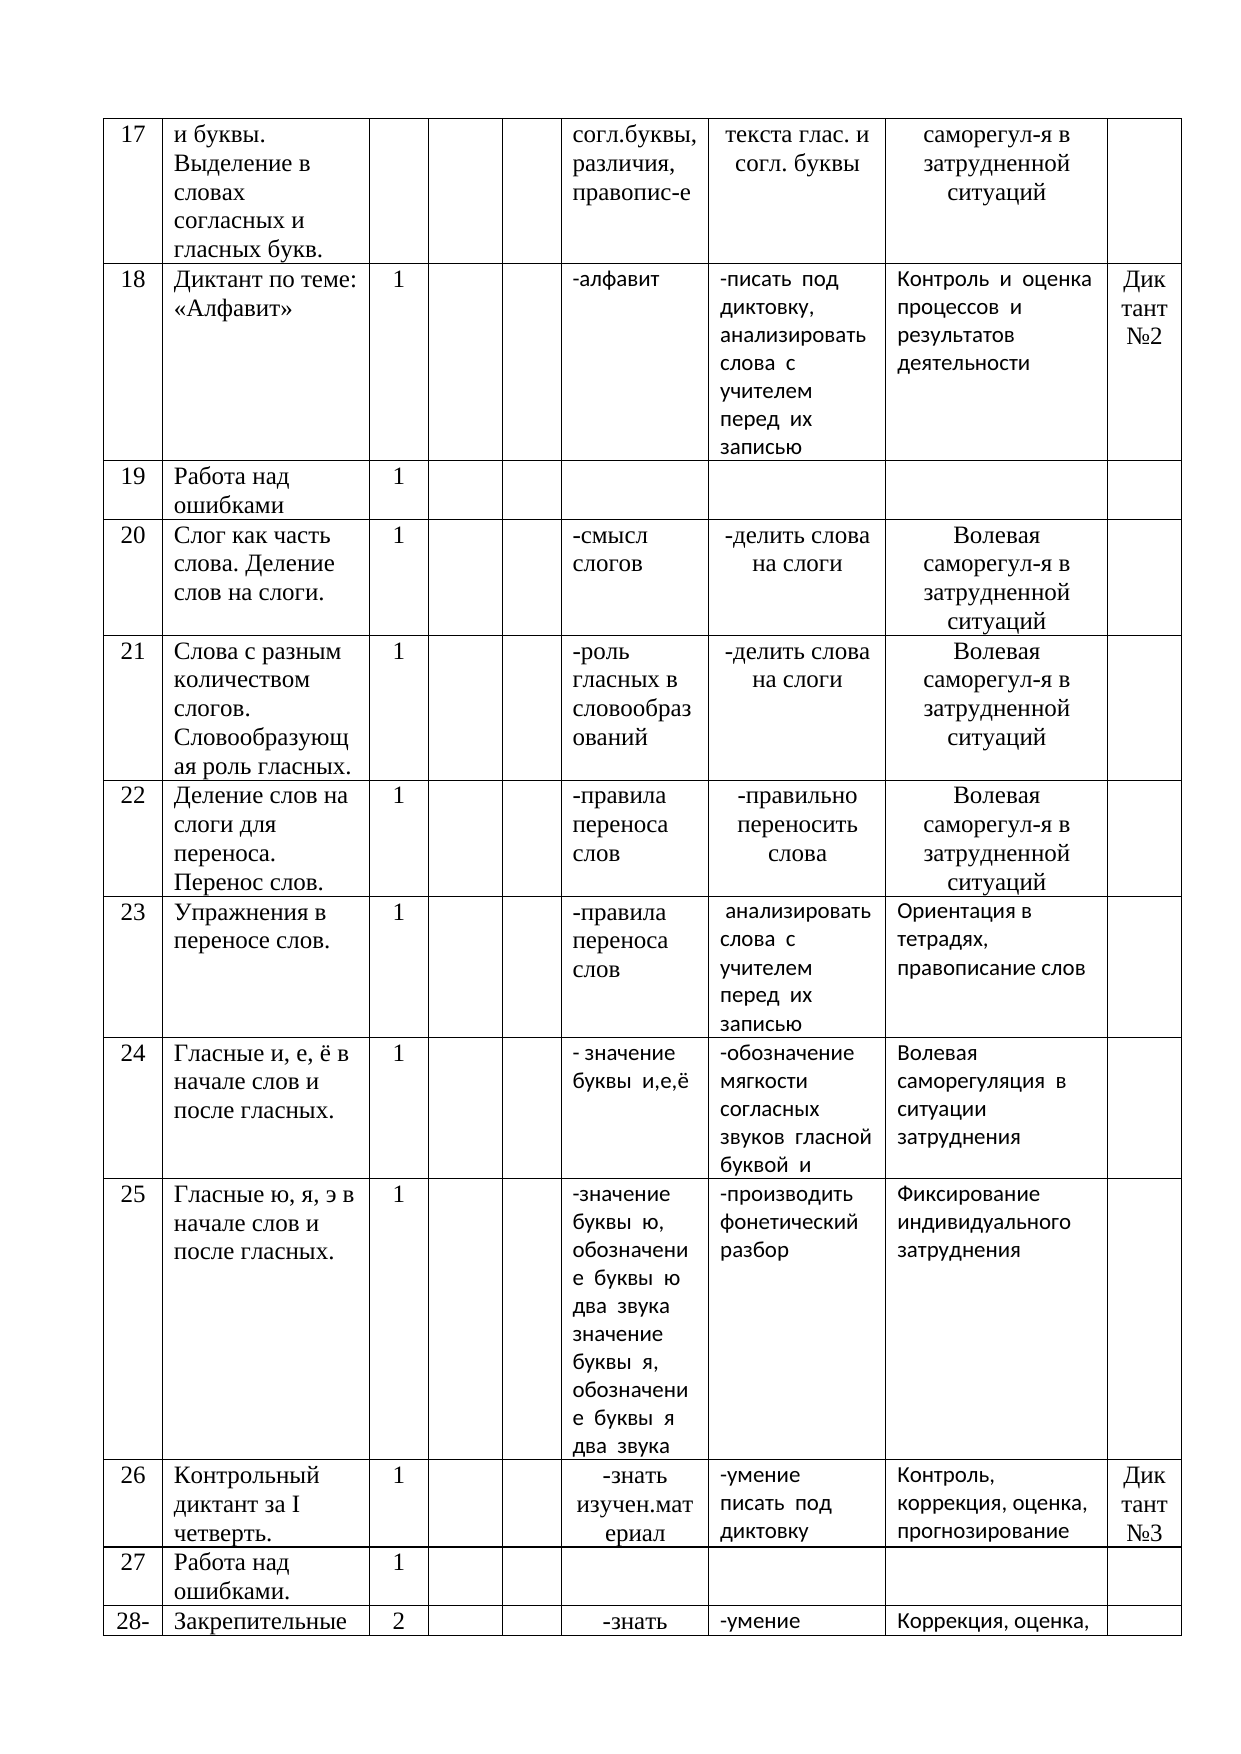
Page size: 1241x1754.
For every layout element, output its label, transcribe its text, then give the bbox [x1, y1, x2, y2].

table_cell [1108, 1179, 1181, 1459]
table_cell -правила переноса слов [562, 897, 708, 1037]
table_cell [429, 1548, 502, 1605]
table_cell [429, 1038, 502, 1178]
table_cell Слог как часть слова. Деление слов на слоги. [163, 520, 369, 635]
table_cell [163, 119, 369, 263]
table_cell Фиксирование индивидуального затруднения [886, 1179, 1107, 1459]
table_cell 1 [370, 1038, 428, 1178]
table_cell 21 [104, 636, 162, 779]
table_cell Гласные ю, я, э в начале слов и после гласных. [163, 1179, 369, 1459]
table_cell 20 [104, 520, 162, 635]
table_cell -писать под диктовку, анализировать слова с учителем перед их записью [709, 264, 885, 460]
table_cell -обозначение мягкости согласных звуков гласной буквой и [709, 1038, 885, 1178]
table_cell -смысл слогов [562, 520, 708, 635]
table_cell [429, 119, 502, 263]
table_cell [429, 1606, 502, 1635]
table_cell 1 [370, 781, 428, 896]
table_cell [1108, 781, 1181, 896]
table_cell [562, 119, 708, 263]
table_cell [886, 461, 1107, 519]
table_cell Контрольный диктант за I четверть. [163, 1460, 369, 1546]
table_cell [503, 1460, 561, 1546]
table_cell 18 [104, 264, 162, 460]
table_cell -алфавит [562, 264, 708, 460]
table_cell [709, 119, 885, 263]
table_cell Ориентация в тетрадях, правописание слов [886, 897, 1107, 1037]
table_cell 16-17 [104, 119, 162, 263]
table_cell [1108, 897, 1181, 1037]
table_cell [429, 636, 502, 779]
table_cell [1108, 1606, 1181, 1635]
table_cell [163, 1606, 369, 1635]
table_cell 1 [370, 1548, 428, 1605]
table_cell Работа над ошибками. [163, 1548, 369, 1605]
table_cell 19 [104, 461, 162, 519]
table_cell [562, 1606, 708, 1635]
table_cell [503, 1038, 561, 1178]
table_cell [429, 1460, 502, 1546]
table_cell Волевая саморегул-я в затрудненной ситуаций [886, 636, 1107, 779]
table_cell 27 [104, 1548, 162, 1605]
table_cell 25 [104, 1179, 162, 1459]
table_cell [429, 520, 502, 635]
table_cell Диктант по теме: «Алфавит» [163, 264, 369, 460]
table_cell 2 [370, 119, 428, 263]
table_cell [503, 1606, 561, 1635]
table_cell [429, 264, 502, 460]
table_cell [886, 1606, 1107, 1635]
table_cell Контроль и оценка процессов и результатов деятельности [886, 264, 1107, 460]
table_cell Работа над ошибками [163, 461, 369, 519]
table_cell 1 [370, 897, 428, 1037]
table_cell [429, 781, 502, 896]
table_cell -значение буквы ю, обозначение буквы ю два звука значение буквы я, обозначение буквы я два звука [562, 1179, 708, 1459]
table_cell Волевая саморегул-я в затрудненной ситуаций [886, 520, 1107, 635]
table_cell Диктант№3 [1108, 1460, 1181, 1546]
table_cell -умение писать под диктовку [709, 1460, 885, 1546]
table_cell анализировать слова с учителем перед их записью [709, 897, 885, 1037]
table_cell [503, 119, 561, 263]
table_cell Слова с разным количеством слогов. Словообразующая роль гласных. [163, 636, 369, 779]
table_cell [503, 520, 561, 635]
table_cell [1108, 520, 1181, 635]
table_cell 1 [370, 1179, 428, 1459]
table_cell [562, 1548, 708, 1605]
table_cell 1 [370, 520, 428, 635]
table_cell [1108, 1038, 1181, 1178]
table_cell 1 [370, 461, 428, 519]
table_cell [886, 1548, 1107, 1605]
table_cell [1108, 1548, 1181, 1605]
table_cell 1 [370, 1460, 428, 1546]
table_cell Гласные и, е, ё в начале слов и после гласных. [163, 1038, 369, 1178]
table_cell [1108, 461, 1181, 519]
table_cell 1 [370, 264, 428, 460]
table_cell [503, 781, 561, 896]
table_cell 2 [370, 1606, 428, 1635]
table_cell -роль гласных в словообразований [562, 636, 708, 779]
table_cell [1108, 119, 1181, 263]
table_cell [562, 461, 708, 519]
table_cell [886, 119, 1107, 263]
table_cell -делить слова на слоги [709, 520, 885, 635]
table_cell [503, 1179, 561, 1459]
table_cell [709, 1606, 885, 1635]
table_cell [503, 264, 561, 460]
table_cell Волевая саморегуляция в ситуации затруднения [886, 1038, 1107, 1178]
table_cell [503, 461, 561, 519]
table_cell 24 [104, 1038, 162, 1178]
table_cell Волевая саморегул-я в затрудненной ситуаций [886, 781, 1107, 896]
table_cell [709, 1548, 885, 1605]
table_cell [1108, 636, 1181, 779]
table_cell Деление слов на слоги для переноса. Перенос слов. [163, 781, 369, 896]
table_cell -правильно переносить слова [709, 781, 885, 896]
table_cell 22 [104, 781, 162, 896]
table_cell [503, 897, 561, 1037]
table_cell 28-29 [104, 1606, 162, 1635]
table_cell [429, 897, 502, 1037]
table_cell [503, 1548, 561, 1605]
table_cell [429, 461, 502, 519]
table_cell Диктант№2 [1108, 264, 1181, 460]
table_cell 26 [104, 1460, 162, 1546]
table_cell - значение буквы и,е,ё [562, 1038, 708, 1178]
table_cell -производить фонетический разбор [709, 1179, 885, 1459]
table_cell 23 [104, 897, 162, 1037]
table_cell -знать изучен.материал [562, 1460, 708, 1546]
table_cell [429, 1179, 502, 1459]
table_cell 1 [370, 636, 428, 779]
table_cell [503, 636, 561, 779]
table_cell Упражнения в переносе слов. [163, 897, 369, 1037]
table_cell [709, 461, 885, 519]
table_cell -делить слова на слоги [709, 636, 885, 779]
table_cell -правила переноса слов [562, 781, 708, 896]
table_cell Контроль, коррекция, оценка, прогнозирование [886, 1460, 1107, 1546]
